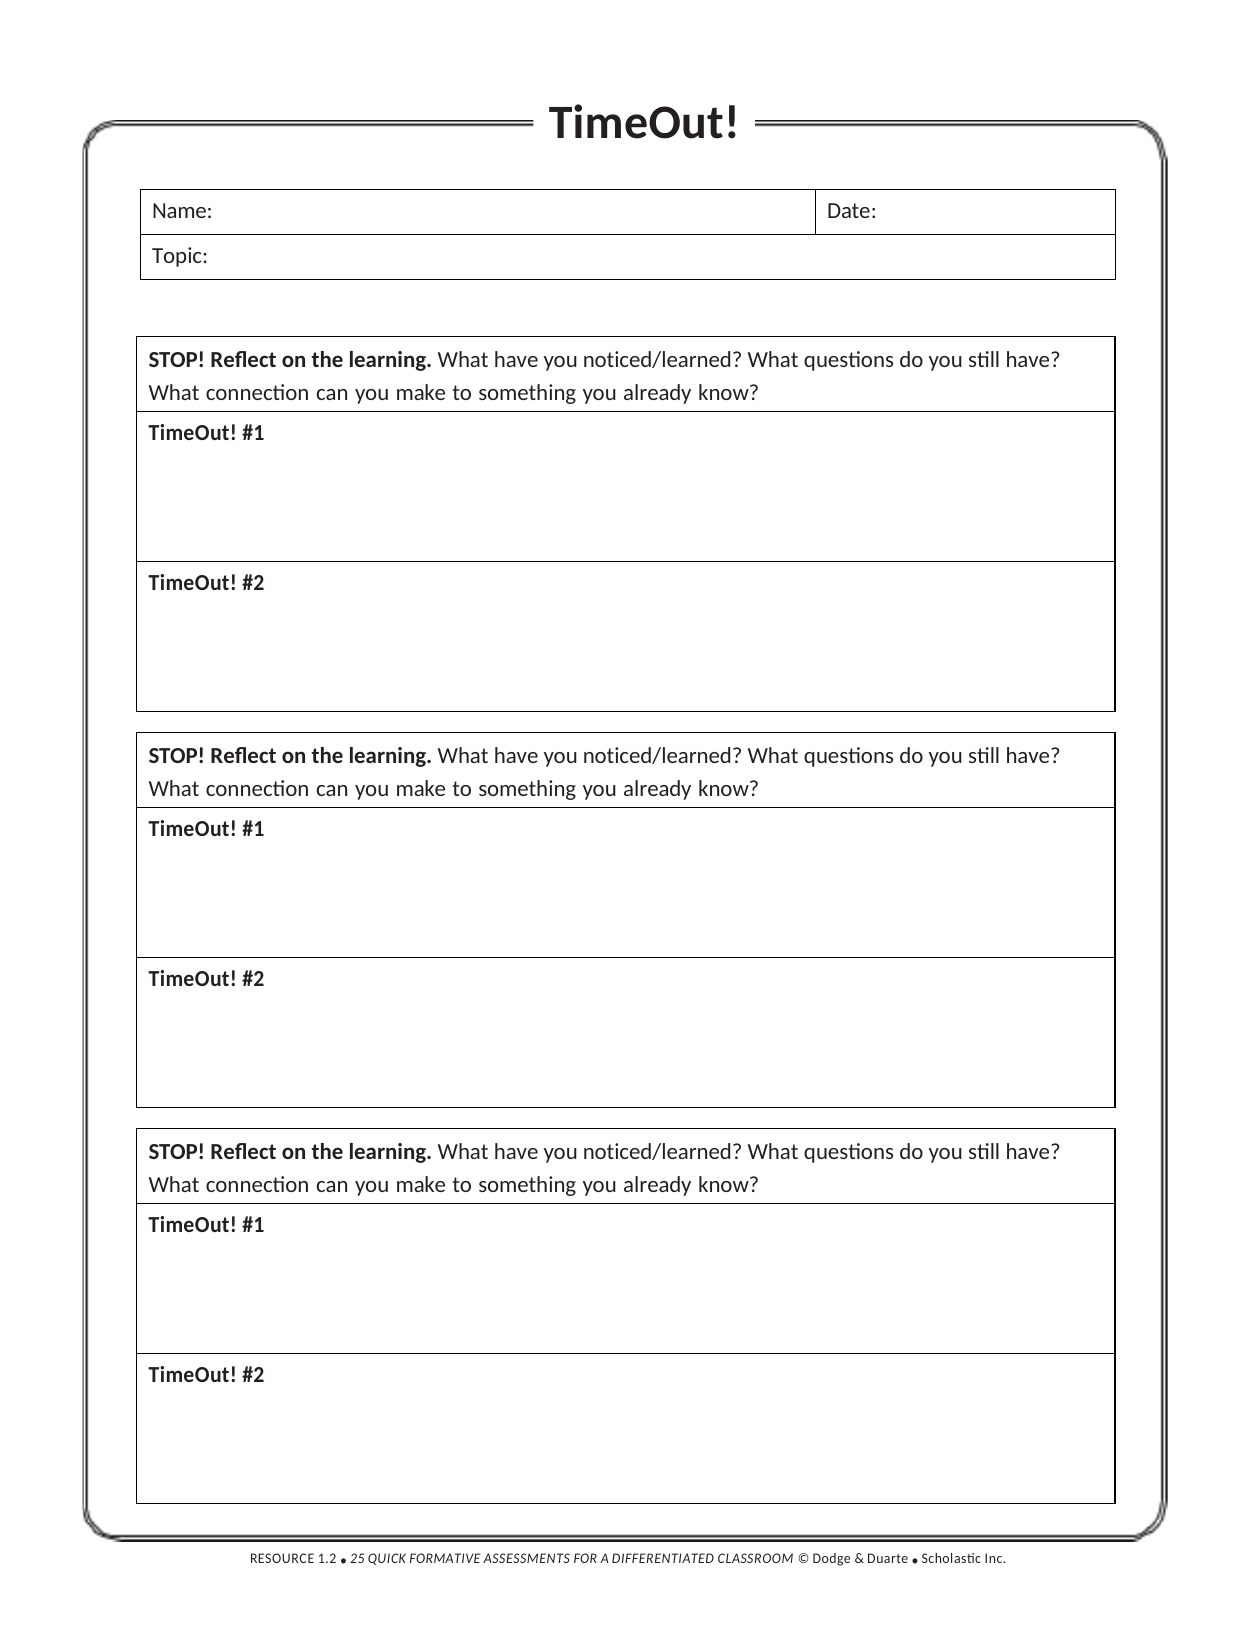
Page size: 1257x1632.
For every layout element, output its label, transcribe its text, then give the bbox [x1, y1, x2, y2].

table_header STOP! Reflect on the learning. What have you noticed/learned? What questions do you still have? What connection can you make to something you already know? [137, 733, 1114, 807]
table_header Name: [141, 190, 815, 234]
table_cell TimeOut! #2 [137, 958, 1114, 1107]
table_cell TimeOut! #1 [137, 1204, 1114, 1353]
table_cell TimeOut! #2 [137, 562, 1114, 711]
table_cell TimeOut! #1 [137, 808, 1114, 957]
table_cell TimeOut! #1 [137, 412, 1114, 561]
table_cell TimeOut! #2 [137, 1354, 1114, 1503]
table_header STOP! Reflect on the learning. What have you noticed/learned? What questions do you still have? What connection can you make to something you already know? [137, 337, 1114, 411]
table_header Date: [816, 190, 1115, 234]
picture [82, 120, 1168, 1542]
text RESOURCE 1.2 • 25 QUICK FORMATIVE ASSESSMENTS FOR A DIFFERENTIATED CLASSROOM © Dodge & Duarte • Scholastic Inc. [141, 1549, 1116, 1568]
table_cell Topic: [141, 235, 1115, 279]
table_header STOP! Reflect on the learning. What have you noticed/learned? What questions do you still have? What connection can you make to something you already know? [137, 1129, 1114, 1203]
